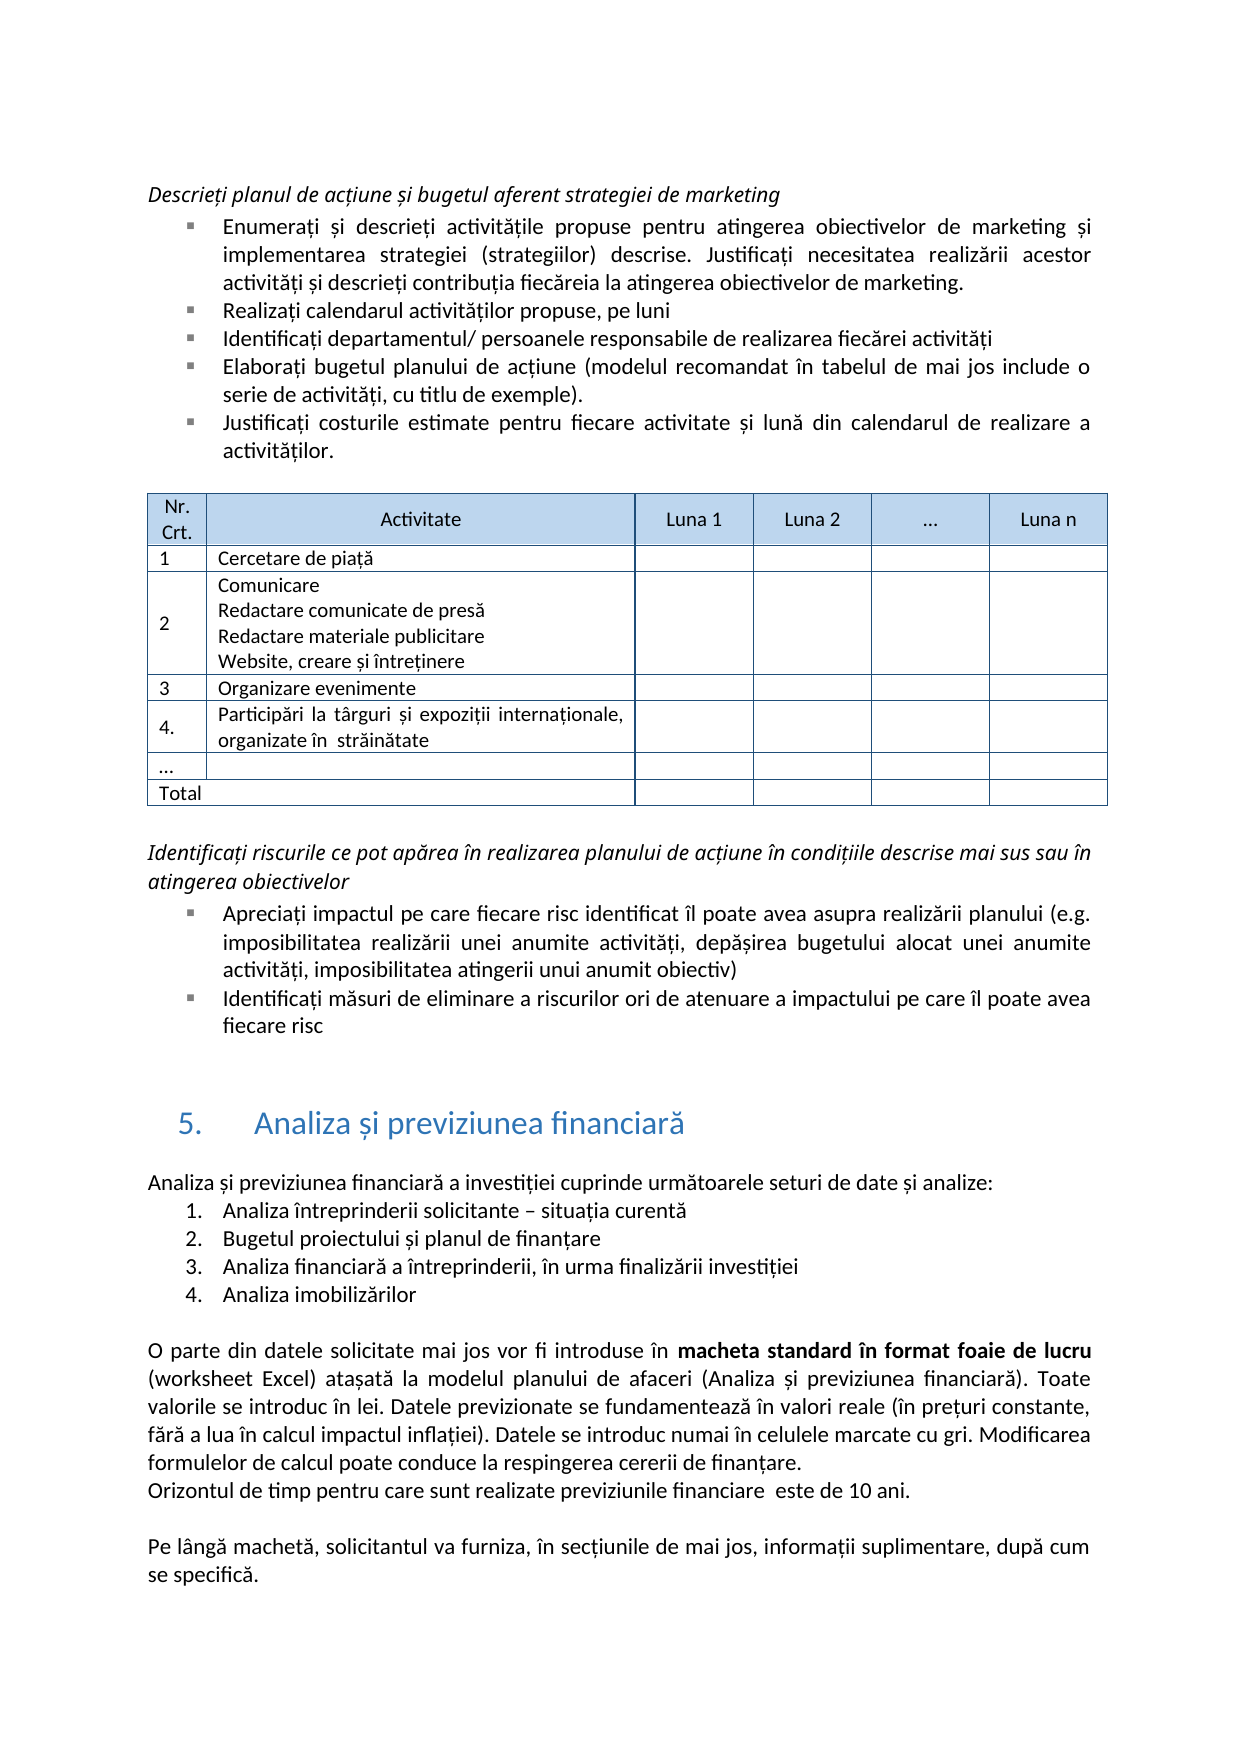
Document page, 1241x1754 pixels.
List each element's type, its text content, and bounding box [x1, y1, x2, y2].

subtitle Analiza și previziunea financiară [177, 1102, 1093, 1143]
table_cell Comunicare Redactare comunicate de presă Redactare materiale publicitare Website, creare și întreținere [207, 572, 634, 674]
table_cell 1 [148, 546, 206, 571]
table_cell [872, 572, 989, 674]
table_cell [754, 675, 871, 700]
text Identificați riscurile ce pot apărea în realizarea planului de acțiune în condițiile descrise mai sus sau în atingerea obiectivelor [148, 838, 1093, 895]
list Bugetul proiectului și planul de finanțare [185, 1224, 1093, 1252]
table_cell Organizare evenimente [207, 675, 634, 700]
table_cell Total [148, 780, 634, 805]
list Realizați calendarul activităților propuse, pe luni [185, 296, 1093, 324]
table_cell [990, 701, 1107, 752]
table_cell [990, 572, 1107, 674]
table_cell … [148, 753, 206, 779]
text Orizontul de timp pentru care sunt realizate previziunile financiare este de 10 ani. [148, 1476, 1093, 1504]
table_header Luna n [990, 494, 1107, 544]
list Elaborați bugetul planului de acțiune (modelul recomandat în tabelul de mai jos include o serie de activități, cu titlu de exemple). [185, 352, 1093, 408]
table_cell [636, 546, 753, 571]
table_cell [636, 701, 753, 752]
table_header Luna 1 [636, 494, 753, 544]
table_cell [872, 701, 989, 752]
table_cell [990, 546, 1107, 571]
text Descrieți planul de acțiune și bugetul aferent strategiei de marketing [148, 180, 1093, 208]
text Analiza și previziunea financiară a investiției cuprinde următoarele seturi de date și analize: [148, 1168, 1093, 1196]
table_header Luna 2 [754, 494, 871, 544]
table_cell [207, 753, 634, 779]
table_cell [872, 780, 989, 805]
list Analiza imobilizărilor [185, 1280, 1093, 1308]
table_cell Cercetare de piață [207, 546, 634, 571]
table_cell [754, 701, 871, 752]
table_header Nr. Crt. [148, 494, 206, 544]
table_cell [636, 753, 753, 779]
table_cell [754, 572, 871, 674]
list Justificați costurile estimate pentru fiecare activitate și lună din calendarul de realizare a activităților. [185, 408, 1093, 464]
table_cell Participări la târguri şi expoziţii internaţionale, organizate în străinătate [207, 701, 634, 752]
table_cell [990, 780, 1107, 805]
table_cell 4. [148, 701, 206, 752]
list Identificați măsuri de eliminare a riscurilor ori de atenuare a impactului pe care îl poate avea fiecare risc [185, 984, 1093, 1040]
table_cell [990, 753, 1107, 779]
table_cell [990, 675, 1107, 700]
table_cell [754, 780, 871, 805]
text Pe lângă machetă, solicitantul va furniza, în secțiunile de mai jos, informații suplimentare, după cum se specifică. [148, 1532, 1093, 1588]
text O parte din datele solicitate mai jos vor fi introduse în macheta standard în format foaie de lucru (worksheet Excel) atașată la modelul planului de afaceri (Analiza și previziunea financiară). Toate valorile se introduc în lei. Datele previzionate se fundamentează în valori reale (în prețuri constante, fără a lua în calcul impactul inflației). Datele se introduc numai în celulele marcate cu gri. Modificarea formulelor de calcul poate conduce la respingerea cererii de finanțare. [148, 1336, 1093, 1476]
table_cell 2 [148, 572, 206, 674]
table_cell 3 [148, 675, 206, 700]
list Analiza întreprinderii solicitante – situația curentă [185, 1196, 1093, 1224]
table_cell [754, 546, 871, 571]
table_cell [636, 675, 753, 700]
table_cell [872, 753, 989, 779]
table_header … [872, 494, 989, 544]
table_cell [872, 675, 989, 700]
table_cell [636, 572, 753, 674]
table_cell [754, 753, 871, 779]
list Analiza financiară a întreprinderii, în urma finalizării investiției [185, 1252, 1093, 1280]
list Identificați departamentul/ persoanele responsabile de realizarea fiecărei activități [185, 324, 1093, 352]
list Apreciați impactul pe care fiecare risc identificat îl poate avea asupra realizării planului (e.g. imposibilitatea realizării unei anumite activități, depășirea bugetului alocat unei anumite activități, imposibilitatea atingerii unui anumit obiectiv) [185, 899, 1093, 984]
list Enumerați și descrieți activitățile propuse pentru atingerea obiectivelor de marketing și implementarea strategiei (strategiilor) descrise. Justificați necesitatea realizării acestor activități și descrieți contribuția fiecăreia la atingerea obiectivelor de marketing. [185, 212, 1093, 296]
table_header Activitate [207, 494, 634, 544]
table_cell [636, 780, 753, 805]
table_cell [872, 546, 989, 571]
